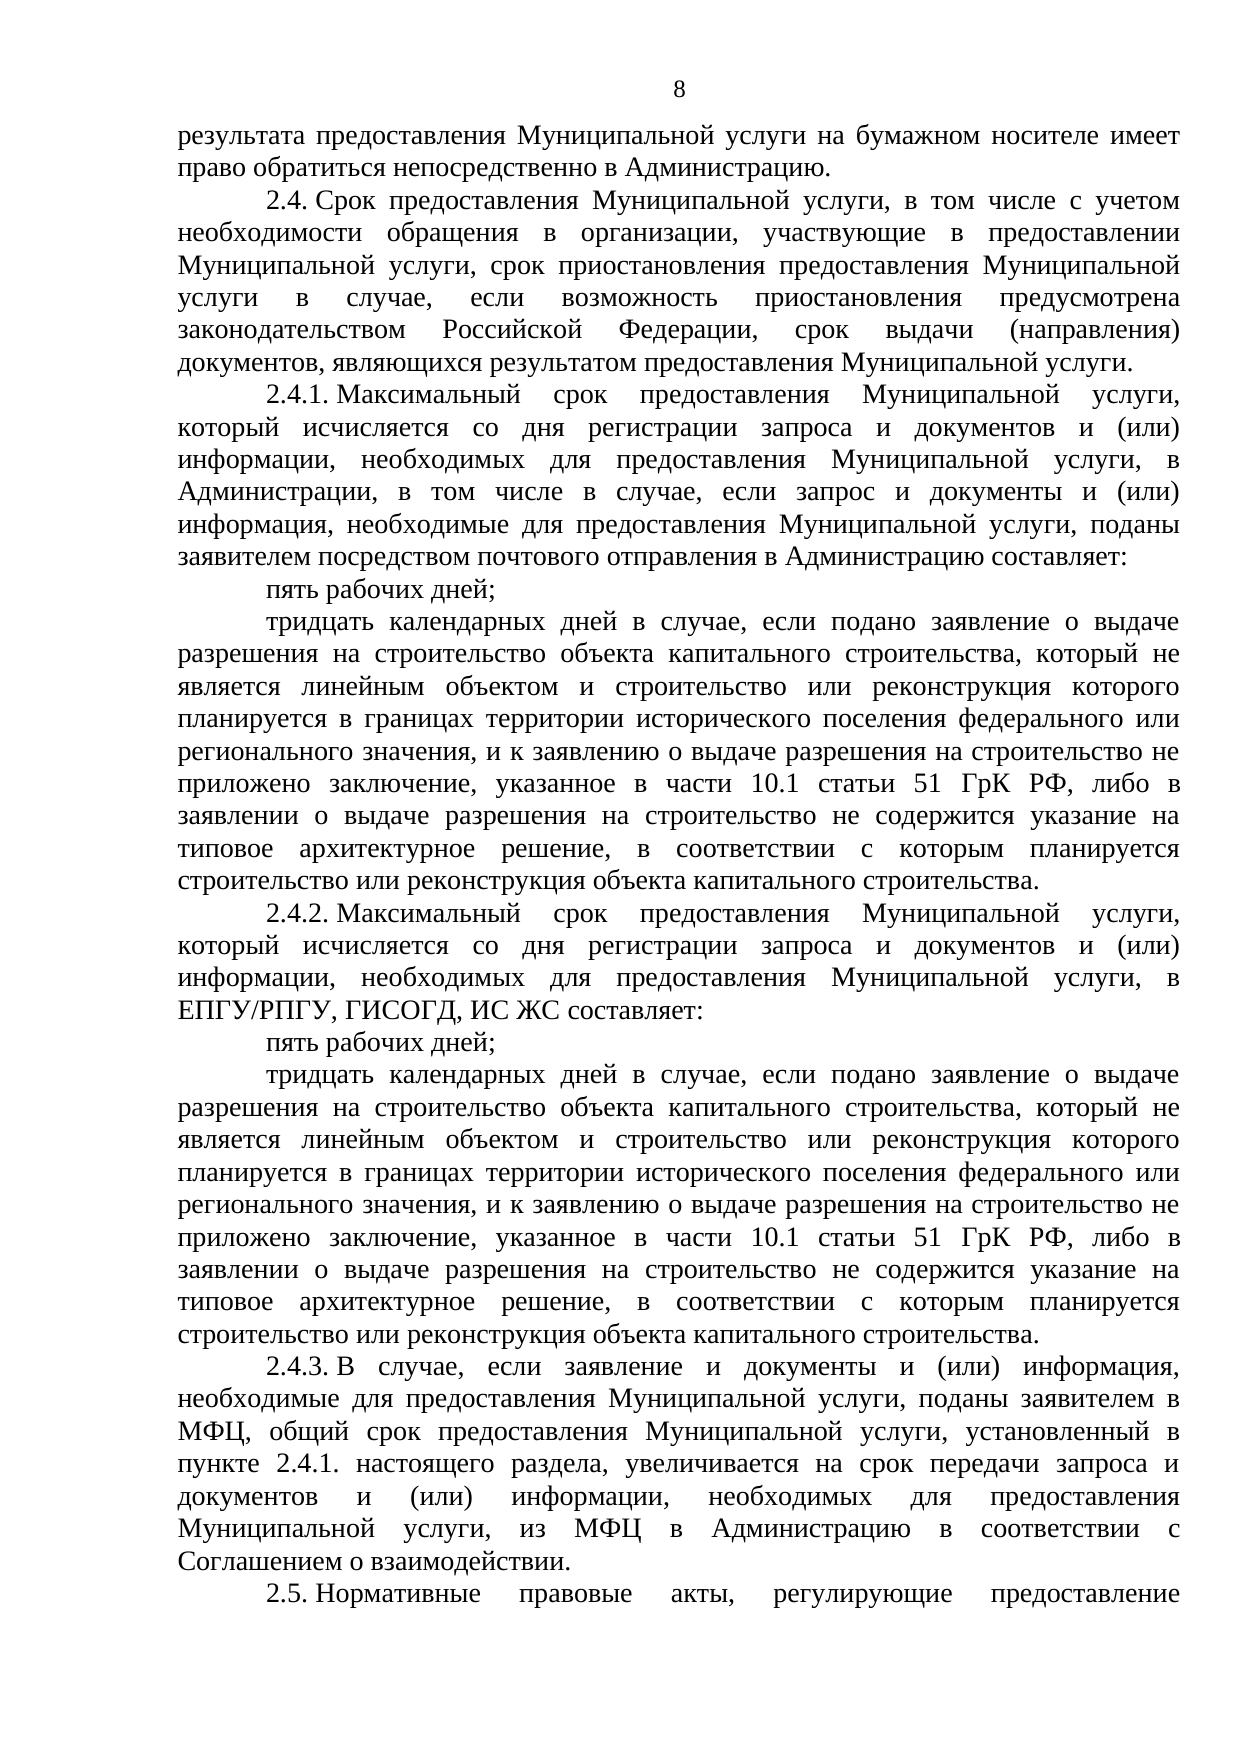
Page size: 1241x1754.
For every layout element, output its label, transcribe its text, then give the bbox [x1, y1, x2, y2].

text 2.4. Срок предоставления Муниципальной услуги, в том числе с учетом необходимости обращения в организации, участвующие в предоставлении Муниципальной услуги, срок приостановления предоставления Муниципальной услуги в случае, если возможность приостановления предусмотрена законодательством Российской Федерации, срок выдачи (направления) документов, являющихся результатом предоставления Муниципальной услуги. [177, 183, 1181, 377]
text тридцать календарных дней в случае, если подано заявление о выдаче разрешения на строительство объекта капитального строительства, который не является линейным объектом и строительство или реконструкция которого планируется в границах территории исторического поселения федерального или регионального значения, и к заявлению о выдаче разрешения на строительство не приложено заключение, указанное в части 10.1 статьи 51 ГрК РФ, либо в заявлении о выдаче разрешения на строительство не содержится указание на типовое архитектурное решение, в соответствии с которым планируется строительство или реконструкция объекта капитального строительства. [177, 604, 1181, 896]
text пять рабочих дней; [177, 572, 1181, 604]
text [177, 118, 1181, 183]
text 2.4.2. Максимальный срок предоставления Муниципальной услуги, который исчисляется со дня регистрации запроса и документов и (или) информации, необходимых для предоставления Муниципальной услуги, в ЕПГУ/РПГУ, ГИСОГД, ИС ЖС составляет: [177, 896, 1181, 1025]
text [177, 1576, 1181, 1608]
text 2.4.3. В случае, если заявление и документы и (или) информация, необходимые для предоставления Муниципальной услуги, поданы заявителем в МФЦ, общий срок предоставления Муниципальной услуги, установленный в пункте 2.4.1. настоящего раздела, увеличивается на срок передачи запроса и документов и (или) информации, необходимых для предоставления Муниципальной услуги, из МФЦ в Администрацию в соответствии с Соглашением о взаимодействии. [177, 1349, 1181, 1576]
text 2.4.1. Максимальный срок предоставления Муниципальной услуги, который исчисляется со дня регистрации запроса и документов и (или) информации, необходимых для предоставления Муниципальной услуги, в Администрации, в том числе в случае, если запрос и документы и (или) информация, необходимые для предоставления Муниципальной услуги, поданы заявителем посредством почтового отправления в Администрацию составляет: [177, 377, 1181, 572]
text тридцать календарных дней в случае, если подано заявление о выдаче разрешения на строительство объекта капитального строительства, который не является линейным объектом и строительство или реконструкция которого планируется в границах территории исторического поселения федерального или регионального значения, и к заявлению о выдаче разрешения на строительство не приложено заключение, указанное в части 10.1 статьи 51 ГрК РФ, либо в заявлении о выдаче разрешения на строительство не содержится указание на типовое архитектурное решение, в соответствии с которым планируется строительство или реконструкция объекта капитального строительства. [177, 1058, 1181, 1349]
text пять рабочих дней; [177, 1025, 1181, 1058]
